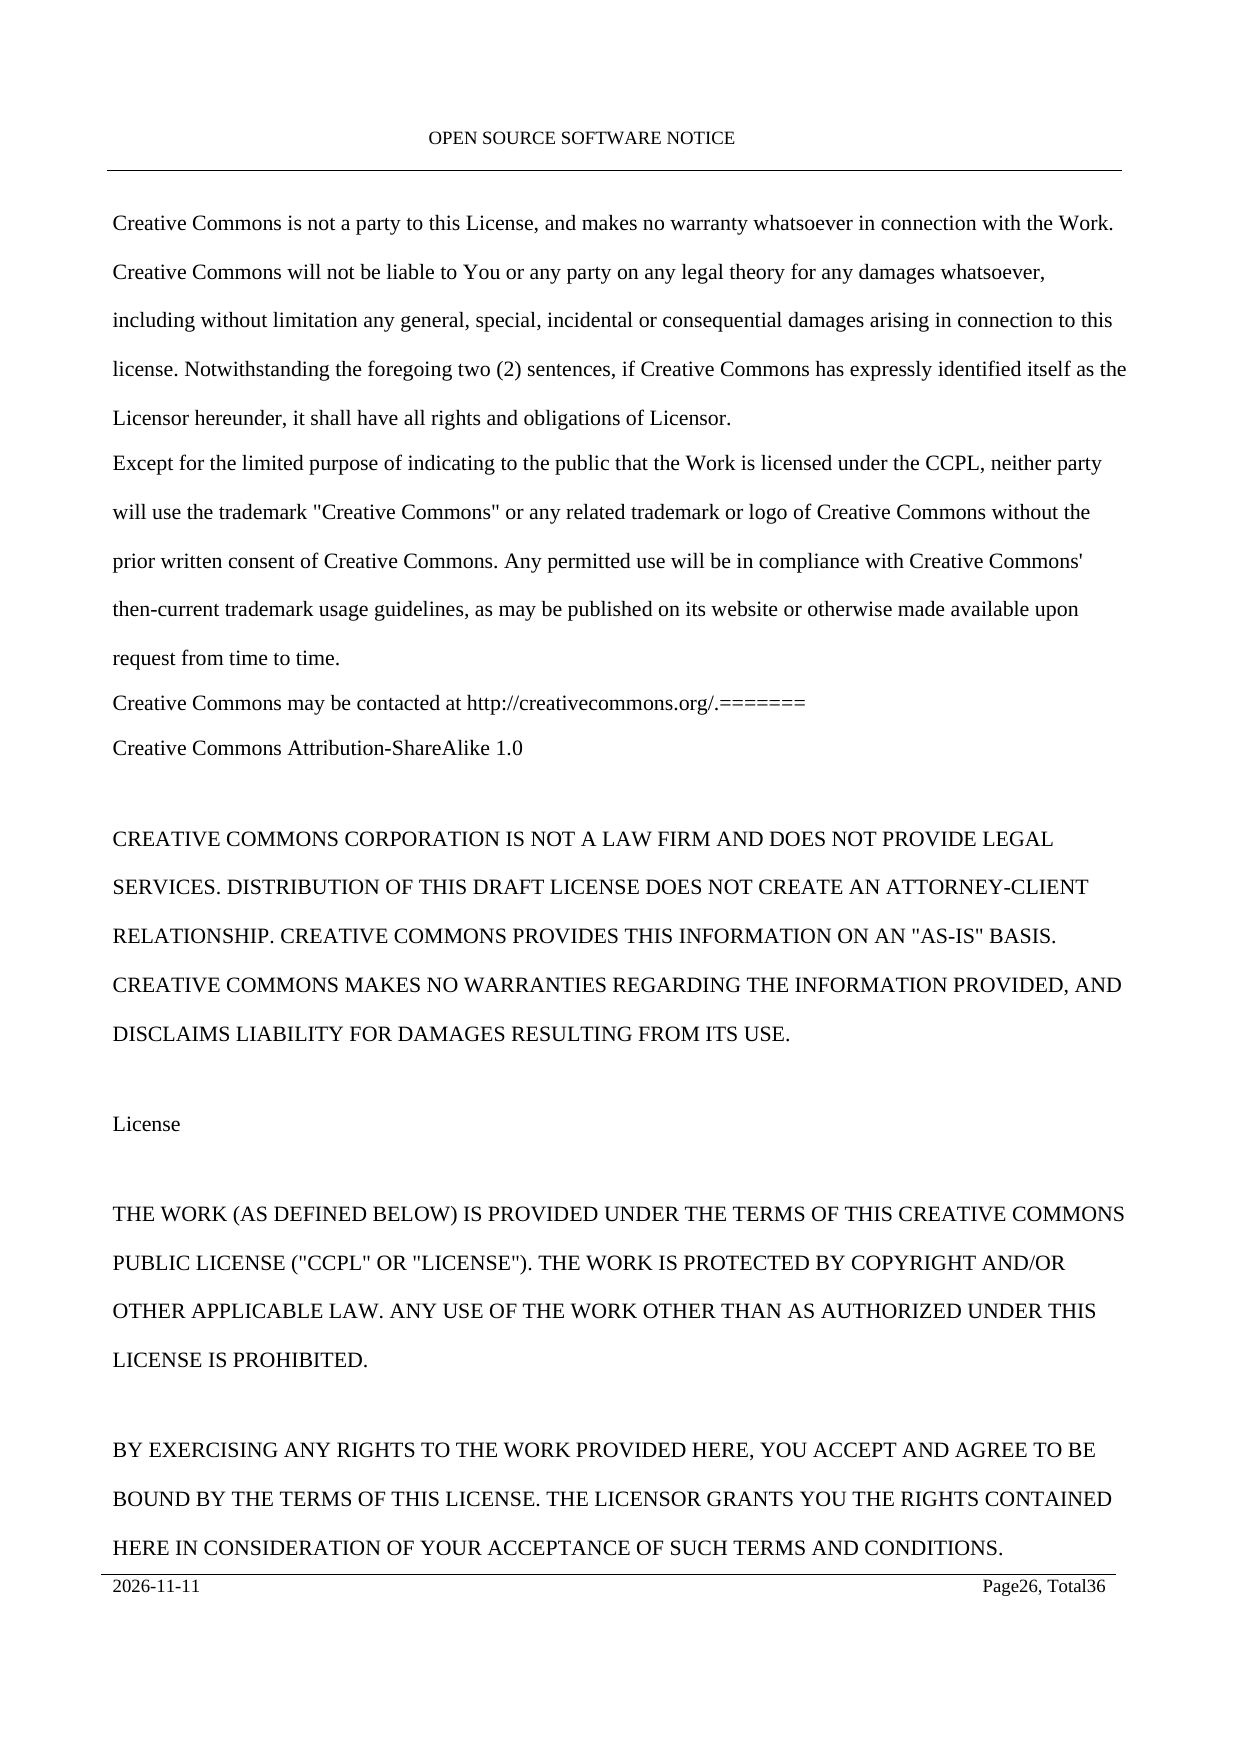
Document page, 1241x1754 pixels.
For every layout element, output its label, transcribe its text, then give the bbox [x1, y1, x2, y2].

text THE WORK (AS DEFINED BELOW) IS PROVIDED UNDER THE TERMS OF THIS CREATIVE COMMONS PUBLIC LICENSE ("CCPL" OR "LICENSE"). THE WORK IS PROTECTED BY COPYRIGHT AND/OR OTHER APPLICABLE LAW. ANY USE OF THE WORK OTHER THAN AS AUTHORIZED UNDER THIS LICENSE IS PROHIBITED. [112, 1197, 1128, 1376]
text License [112, 1107, 1128, 1139]
text BY EXERCISING ANY RIGHTS TO THE WORK PROVIDED HERE, YOU ACCEPT AND AGREE TO BE BOUND BY THE TERMS OF THIS LICENSE. THE LICENSOR GRANTS YOU THE RIGHTS CONTAINED HERE IN CONSIDERATION OF YOUR ACCEPTANCE OF SUCH TERMS AND CONDITIONS. [112, 1434, 1128, 1564]
text Creative Commons may be contacted at http://creativecommons.org/.======= [112, 687, 1128, 719]
text Creative Commons is not a party to this License, and makes no warranty whatsoever in connection with the Work. Creative Commons will not be liable to You or any party on any legal theory for any damages whatsoever, including without limitation any general, special, incidental or consequential damages arising in connection to this license. Notwithstanding the foregoing two (2) sentences, if Creative Commons has expressly identified itself as the Licensor hereunder, it shall have all rights and obligations of Licensor. [112, 206, 1128, 434]
text CREATIVE COMMONS CORPORATION IS NOT A LAW FIRM AND DOES NOT PROVIDE LEGAL SERVICES. DISTRIBUTION OF THIS DRAFT LICENSE DOES NOT CREATE AN ATTORNEY-CLIENT RELATIONSHIP. CREATIVE COMMONS PROVIDES THIS INFORMATION ON AN "AS-IS" BASIS. CREATIVE COMMONS MAKES NO WARRANTIES REGARDING THE INFORMATION PROVIDED, AND DISCLAIMS LIABILITY FOR DAMAGES RESULTING FROM ITS USE. [112, 822, 1128, 1049]
text Creative Commons Attribution-ShareAlike 1.0 [112, 732, 1128, 764]
text Except for the limited purpose of indicating to the public that the Work is licensed under the CCPL, neither party will use the trademark "Creative Commons" or any related trademark or logo of Creative Commons without the prior written consent of Creative Commons. Any permitted use will be in compliance with Creative Commons' then-current trademark usage guidelines, as may be published on its website or otherwise made available upon request from time to time. [112, 446, 1128, 674]
